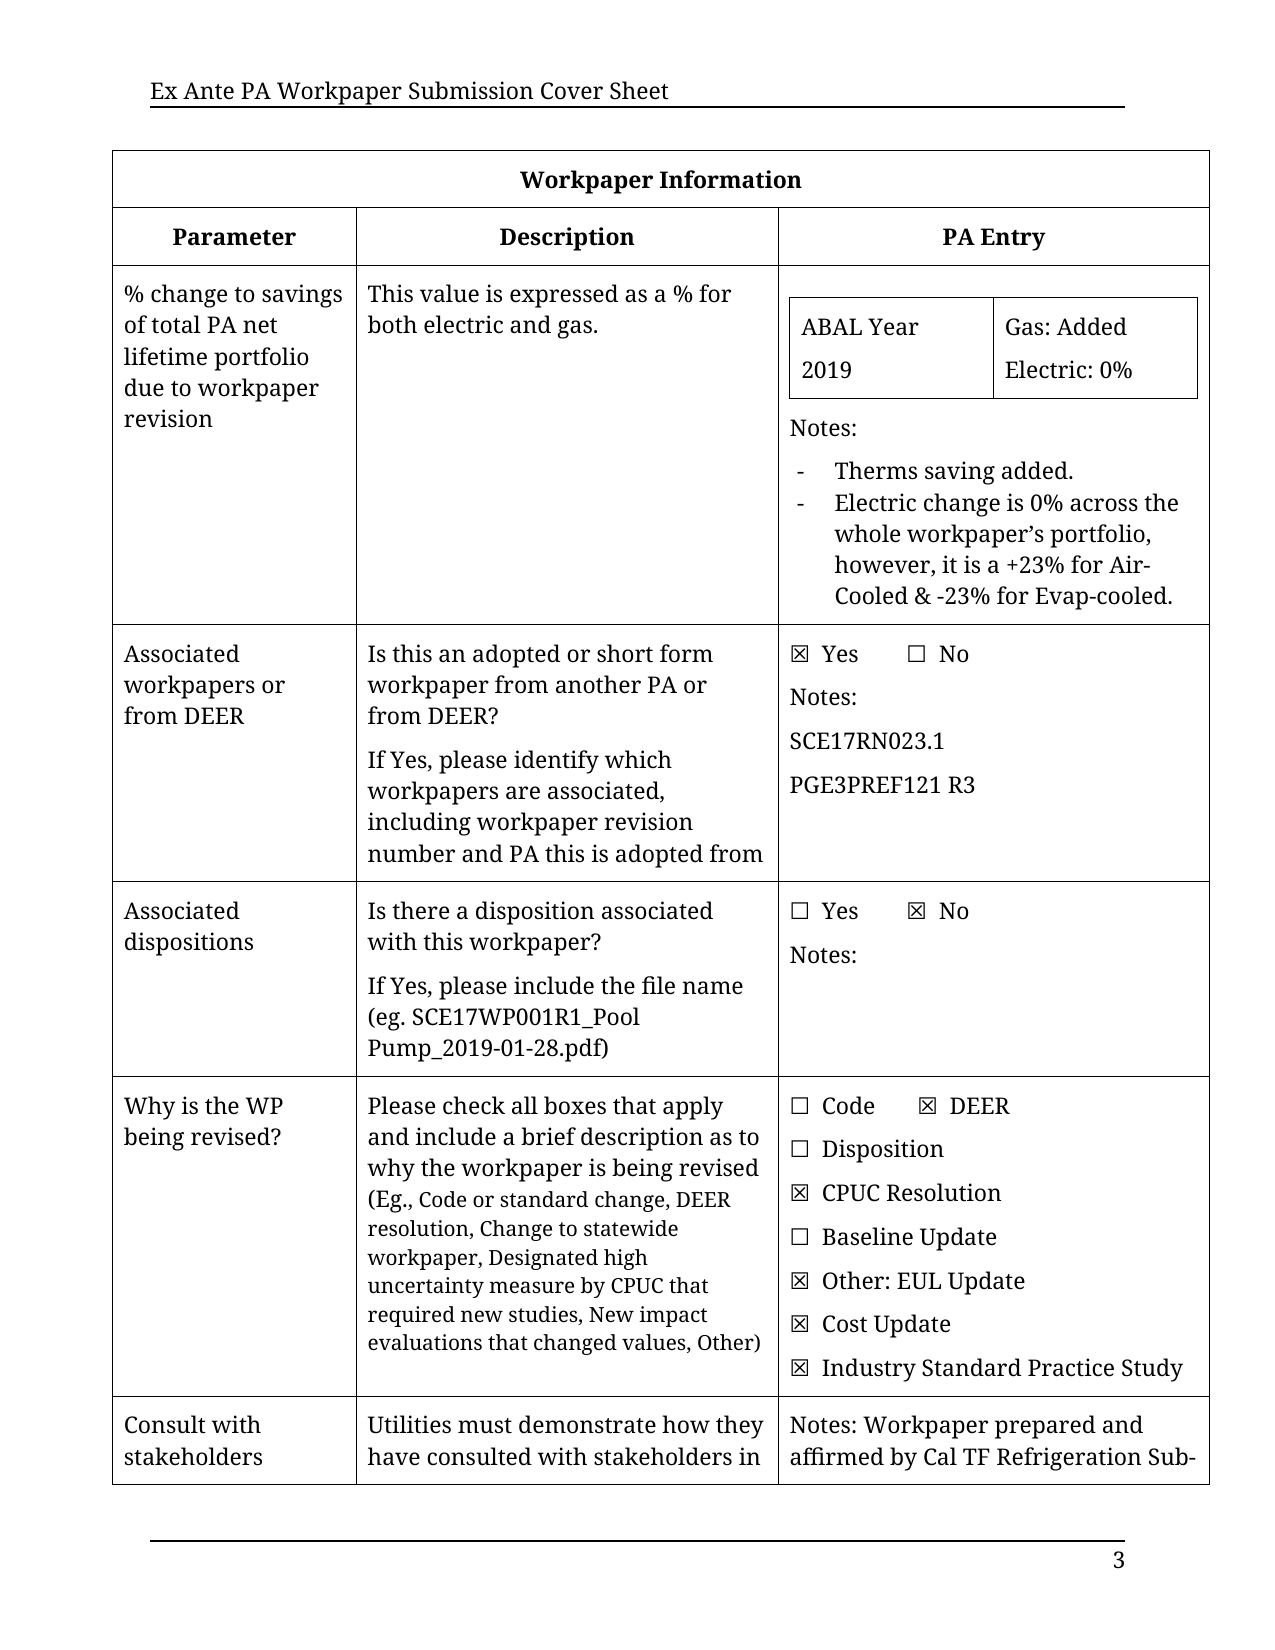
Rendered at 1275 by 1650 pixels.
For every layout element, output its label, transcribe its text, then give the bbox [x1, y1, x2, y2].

table_header Workpaper Information [113, 151, 1209, 207]
table_cell Description [357, 208, 778, 264]
table_cell PA Entry [779, 208, 1209, 264]
table_cell Parameter [113, 208, 356, 264]
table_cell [357, 1397, 778, 1484]
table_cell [779, 1397, 1209, 1484]
table_cell Yes No Notes: [779, 882, 1209, 1076]
table_cell Is there a disposition associated with this workpaper? If Yes, please include the file name (eg. SCE17WP001R1_Pool Pump_2019-01-28.pdf) [357, 882, 778, 1076]
table_cell Yes No Notes: SCE17RN023.1 PGE3PREF121 R3 [779, 625, 1209, 881]
table_cell Notes: Therms saving added. Electric change is 0% across the whole workpaper’s portfolio, however, it is a +23% for Air-Cooled & -23% for Evap-cooled. [779, 266, 1209, 624]
table_cell Consult with stakeholders [113, 1397, 356, 1484]
table_cell Associated workpapers or from DEER [113, 625, 356, 881]
table_cell Associated dispositions [113, 882, 356, 1076]
table_cell Please check all boxes that apply and include a brief description as to why the workpaper is being revised (Eg., Code or standard change, DEER resolution, Change to statewide workpaper, Designated high uncertainty measure by CPUC that required new studies, New impact evaluations that changed values, Other) [357, 1077, 778, 1396]
table_cell Is this an adopted or short form workpaper from another PA or from DEER? If Yes, please identify which workpapers are associated, including workpaper revision number and PA this is adopted from [357, 625, 778, 881]
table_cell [357, 266, 778, 624]
table_cell Why is the WP being revised? [113, 1077, 356, 1396]
table_cell Code DEER Disposition CPUC Resolution Baseline Update Other: EUL Update Cost Update Industry Standard Practice Study [779, 1077, 1209, 1396]
table_cell % change to savings of total PA net lifetime portfolio due to workpaper revision [113, 266, 356, 624]
